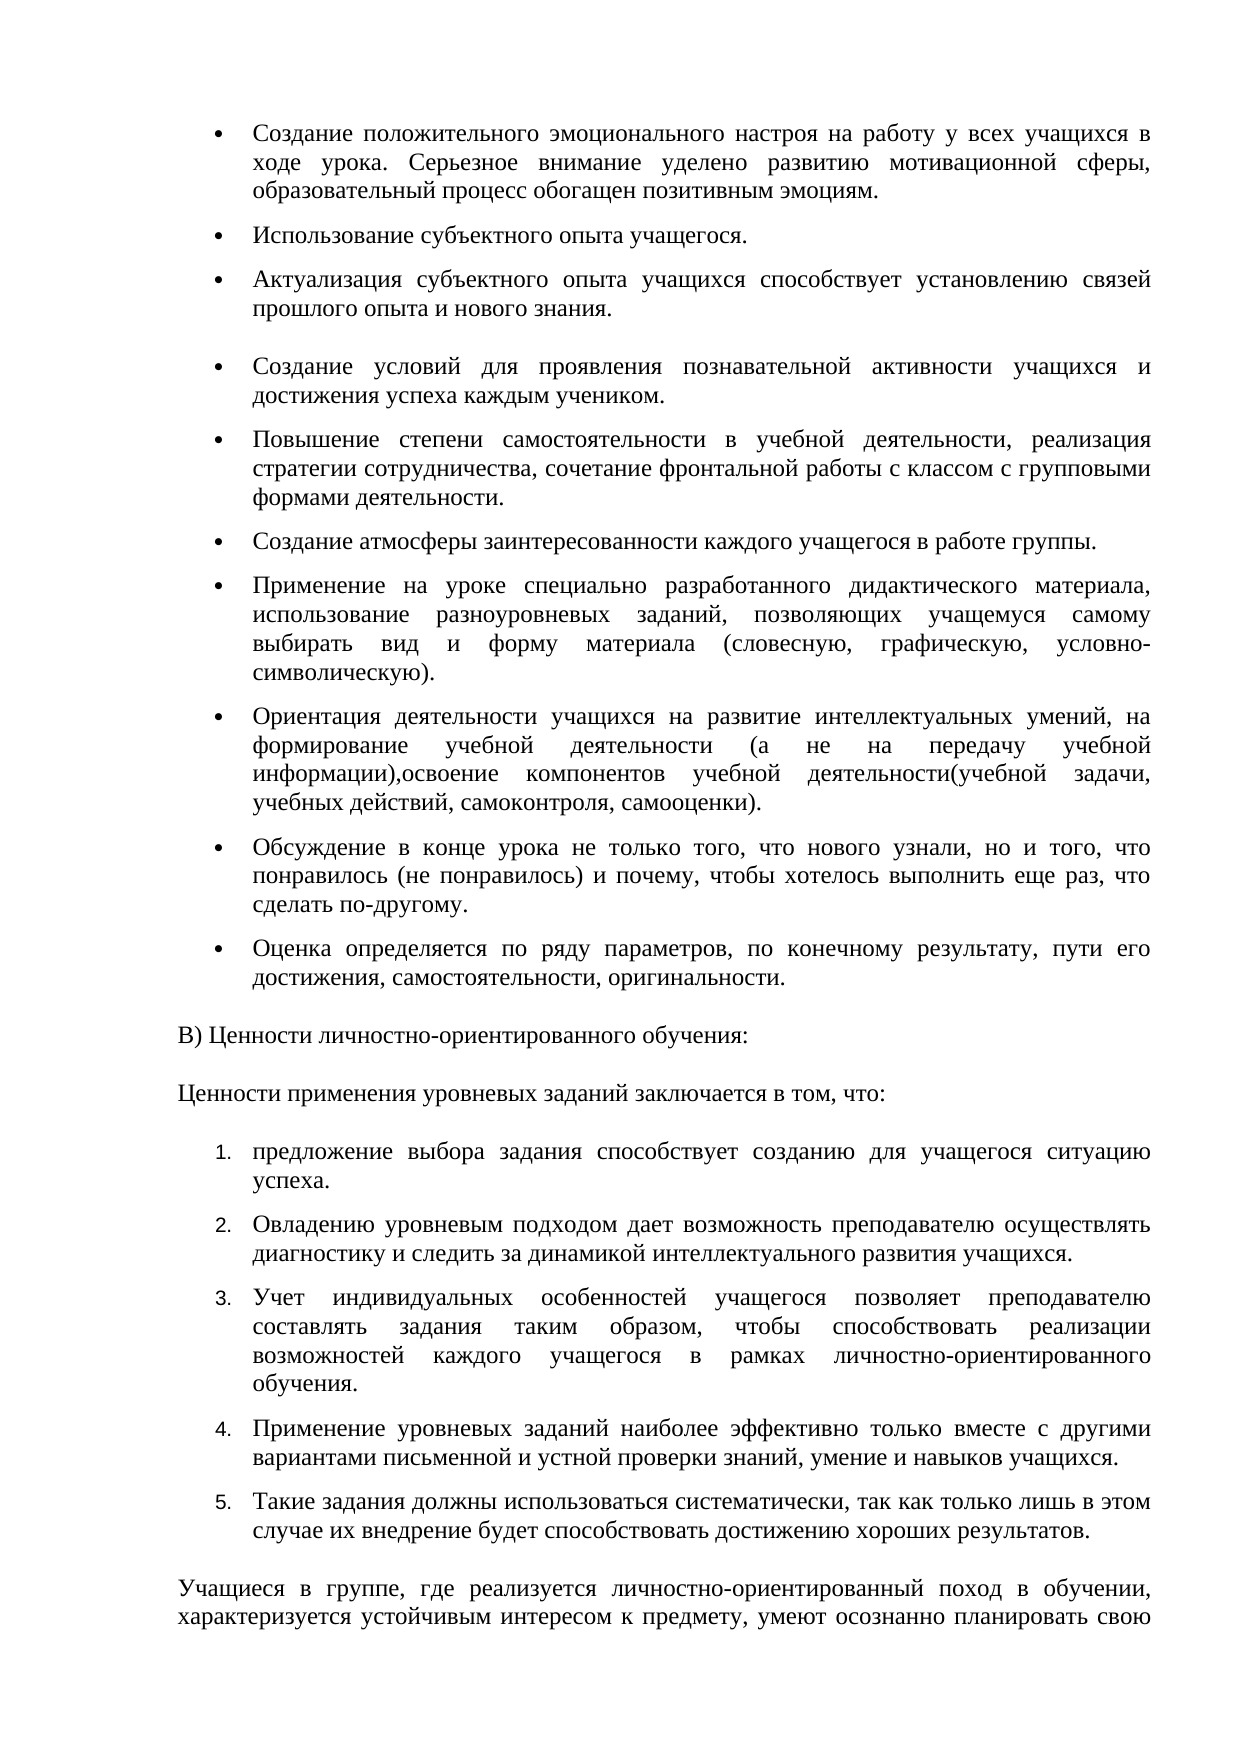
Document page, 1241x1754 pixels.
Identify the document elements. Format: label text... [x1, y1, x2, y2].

text Ценности применения уровневых заданий заключается в том, что: [177, 1078, 1152, 1107]
text В) Ценности личностно-ориентированного обучения: [177, 1020, 1152, 1049]
list Овладению уровневым подходом дает возможность преподавателю осуществлять диагностику и следить за динамикой интеллектуального развития учащихся. [215, 1209, 1152, 1267]
list Ориентация деятельности учащихся на развитие интеллектуальных умений, на формирование учебной деятельности (а не на передачу учебной информации),освоение компонентов учебной деятельности(учебной задачи, учебных действий, самоконтроля, самооценки). [215, 701, 1152, 816]
list Актуализация субъектного опыта учащихся способствует установлению связей прошлого опыта и нового знания. [215, 264, 1152, 322]
list Оценка определяется по ряду параметров, по конечному результату, пути его достижения, самостоятельности, оригинальности. [215, 933, 1152, 991]
list Обсуждение в конце урока не только того, что нового узнали, но и того, что понравилось (не понравилось) и почему, чтобы хотелось выполнить еще раз, что сделать по-другому. [215, 832, 1152, 918]
list Создание атмосферы заинтересованности каждого учащегося в работе группы. [215, 526, 1152, 555]
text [177, 1573, 1152, 1630]
list Создание положительного эмоционального настроя на работу у всех учащихся в ходе урока. Серьезное внимание уделено развитию мотивационной сферы, образовательный процесс обогащен позитивным эмоциям. [215, 118, 1152, 204]
list Учет индивидуальных особенностей учащегося позволяет преподавателю составлять задания таким образом, чтобы способствовать реализации возможностей каждого учащегося в рамках личностно-ориентированного обучения. [215, 1282, 1152, 1397]
list Создание условий для проявления познавательной активности учащихся и достижения успеха каждым учеником. [215, 351, 1152, 408]
list Применение уровневых заданий наиболее эффективно только вместе с другими вариантами письменной и устной проверки знаний, умение и навыков учащихся. [215, 1413, 1152, 1470]
list Такие задания должны использоваться систематически, так как только лишь в этом случае их внедрение будет способствовать достижению хороших результатов. [215, 1486, 1152, 1543]
list Применение на уроке специально разработанного дидактического материала, использование разноуровневых заданий, позволяющих учащемуся самому выбирать вид и форму материала (словесную, графическую, условно-символическую). [215, 570, 1152, 685]
list Повышение степени самостоятельности в учебной деятельности, реализация стратегии сотрудничества, сочетание фронтальной работы с классом с групповыми формами деятельности. [215, 424, 1152, 510]
list предложение выбора задания способствует созданию для учащегося ситуацию успеха. [215, 1136, 1152, 1193]
list Использование субъектного опыта учащегося. [215, 220, 1152, 249]
